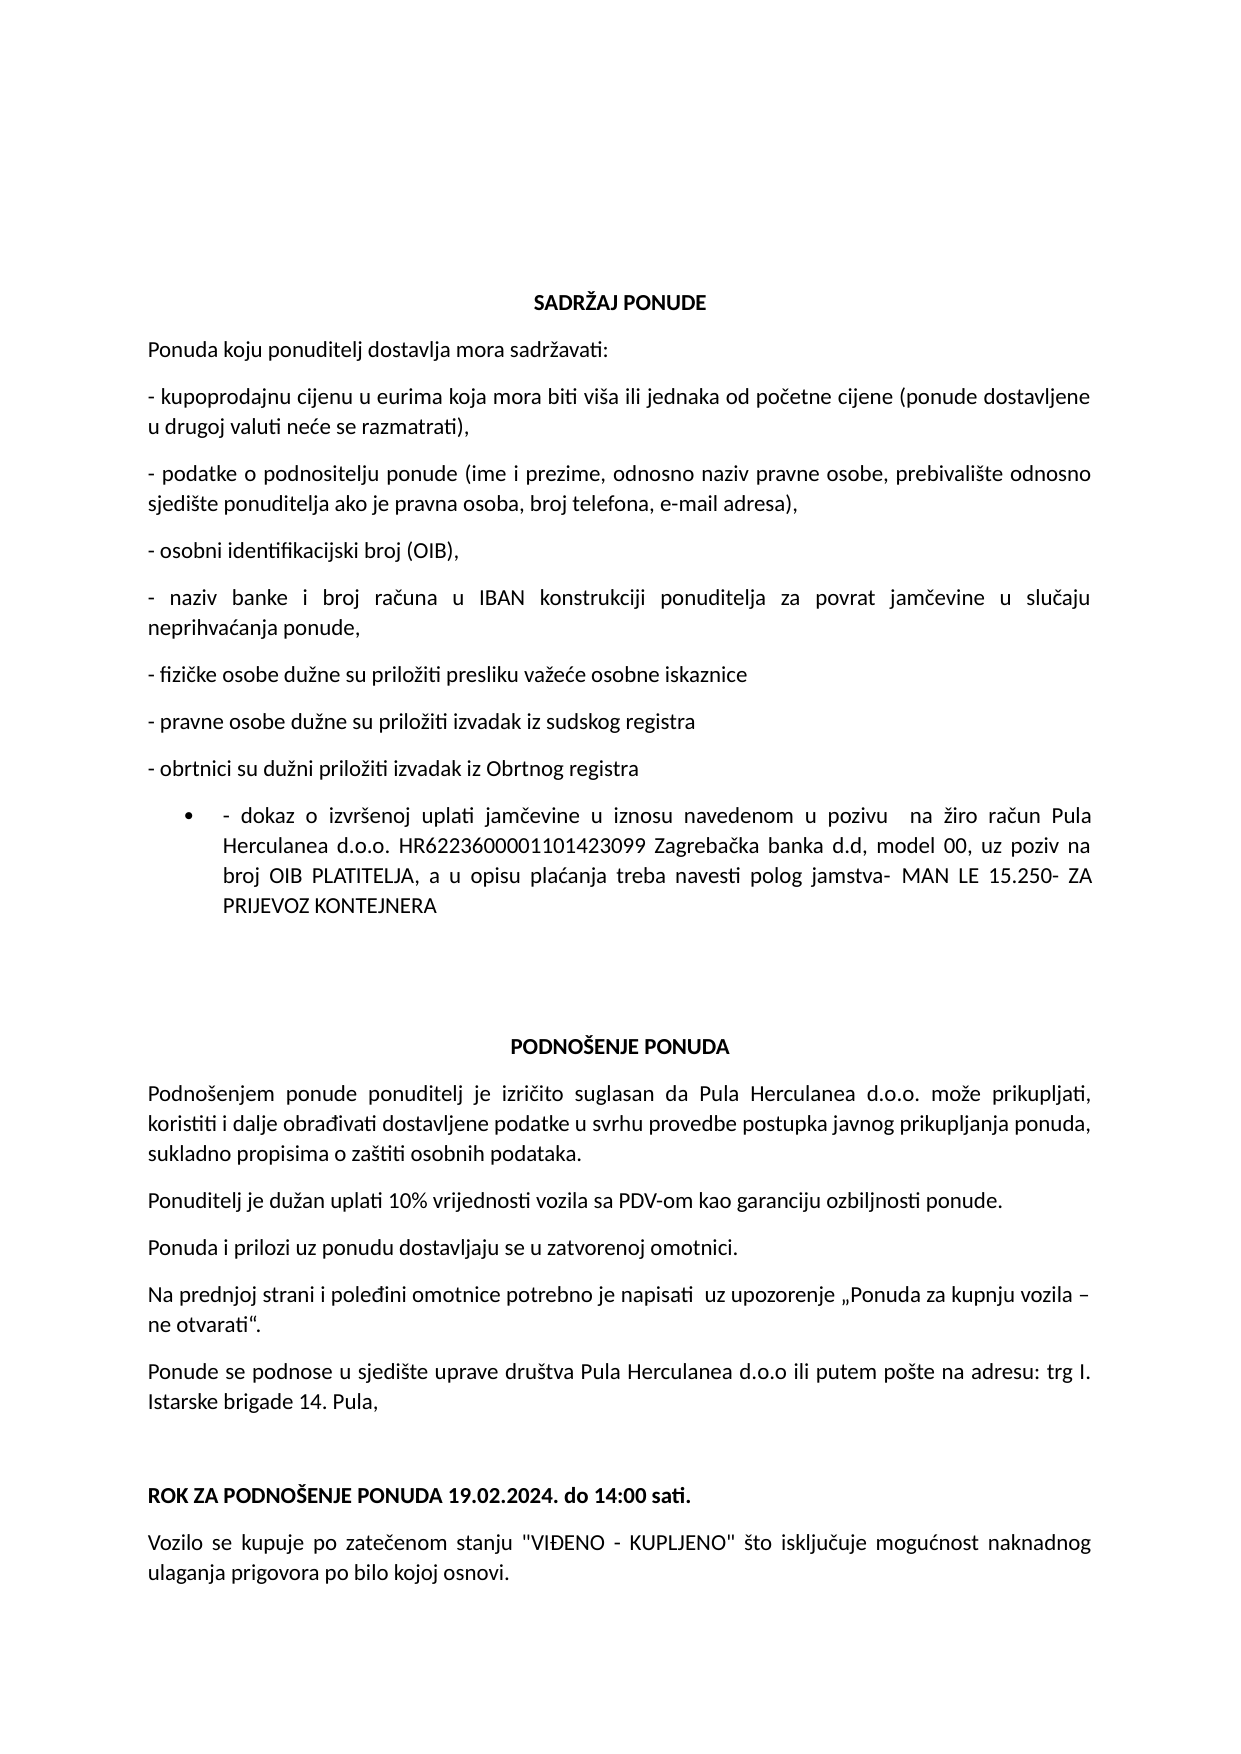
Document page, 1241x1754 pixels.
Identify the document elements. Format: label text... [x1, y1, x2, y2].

text Ponuda koju ponuditelj dostavlja mora sadržavati: [148, 335, 1093, 363]
text PODNOŠENJE PONUDA [148, 1032, 1093, 1060]
text Ponuditelj je dužan uplati 10% vrijednosti vozila sa PDV-om kao garanciju ozbiljnosti ponude. [148, 1186, 1093, 1214]
text Ponude se podnose u sjedište uprave društva Pula Herculanea d.o.o ili putem pošte na adresu: trg I. Istarske brigade 14. Pula, [148, 1357, 1093, 1415]
text - obrtnici su dužni priložiti izvadak iz Obrtnog registra [148, 754, 1093, 782]
text - osobni identifikacijski broj (OIB), [148, 536, 1093, 564]
text - fizičke osobe dužne su priložiti presliku važeće osobne iskaznice [148, 660, 1093, 688]
list - dokaz o izvršenoj uplati jamčevine u iznosu navedenom u pozivu na žiro račun Pula Herculanea d.o.o. HR6223600001101423099 Zagrebačka banka d.d, model 00, uz poziv na broj OIB PLATITELJA, a u opisu plaćanja treba navesti polog jamstva- MAN LE 15.250- ZA PRIJEVOZ KONTEJNERA [185, 801, 1093, 919]
text ROK ZA PODNOŠENJE PONUDA 19.02.2024. do 14:00 sati. [148, 1481, 1093, 1509]
text Podnošenjem ponude ponuditelj je izričito suglasan da Pula Herculanea d.o.o. može prikupljati, koristiti i dalje obrađivati dostavljene podatke u svrhu provedbe postupka javnog prikupljanja ponuda, sukladno propisima o zaštiti osobnih podataka. [148, 1079, 1093, 1167]
text Na prednjoj strani i poleđini omotnice potrebno je napisati uz upozorenje „Ponuda za kupnju vozila – ne otvarati“. [148, 1280, 1093, 1338]
text Vozilo se kupuje po zatečenom stanju "VIĐENO - KUPLJENO" što isključuje mogućnost naknadnog ulaganja prigovora po bilo kojoj osnovi. [148, 1528, 1093, 1586]
text - naziv banke i broj računa u IBAN konstrukciji ponuditelja za povrat jamčevine u slučaju neprihvaćanja ponude, [148, 583, 1093, 641]
text Ponuda i prilozi uz ponudu dostavljaju se u zatvorenoj omotnici. [148, 1233, 1093, 1261]
text - kupoprodajnu cijenu u eurima koja mora biti viša ili jednaka od početne cijene (ponude dostavljene u drugoj valuti neće se razmatrati), [148, 382, 1093, 440]
text - podatke o podnositelju ponude (ime i prezime, odnosno naziv pravne osobe, prebivalište odnosno sjedište ponuditelja ako je pravna osoba, broj telefona, e-mail adresa), [148, 459, 1093, 517]
text - pravne osobe dužne su priložiti izvadak iz sudskog registra [148, 707, 1093, 735]
text SADRŽAJ PONUDE [148, 288, 1093, 316]
